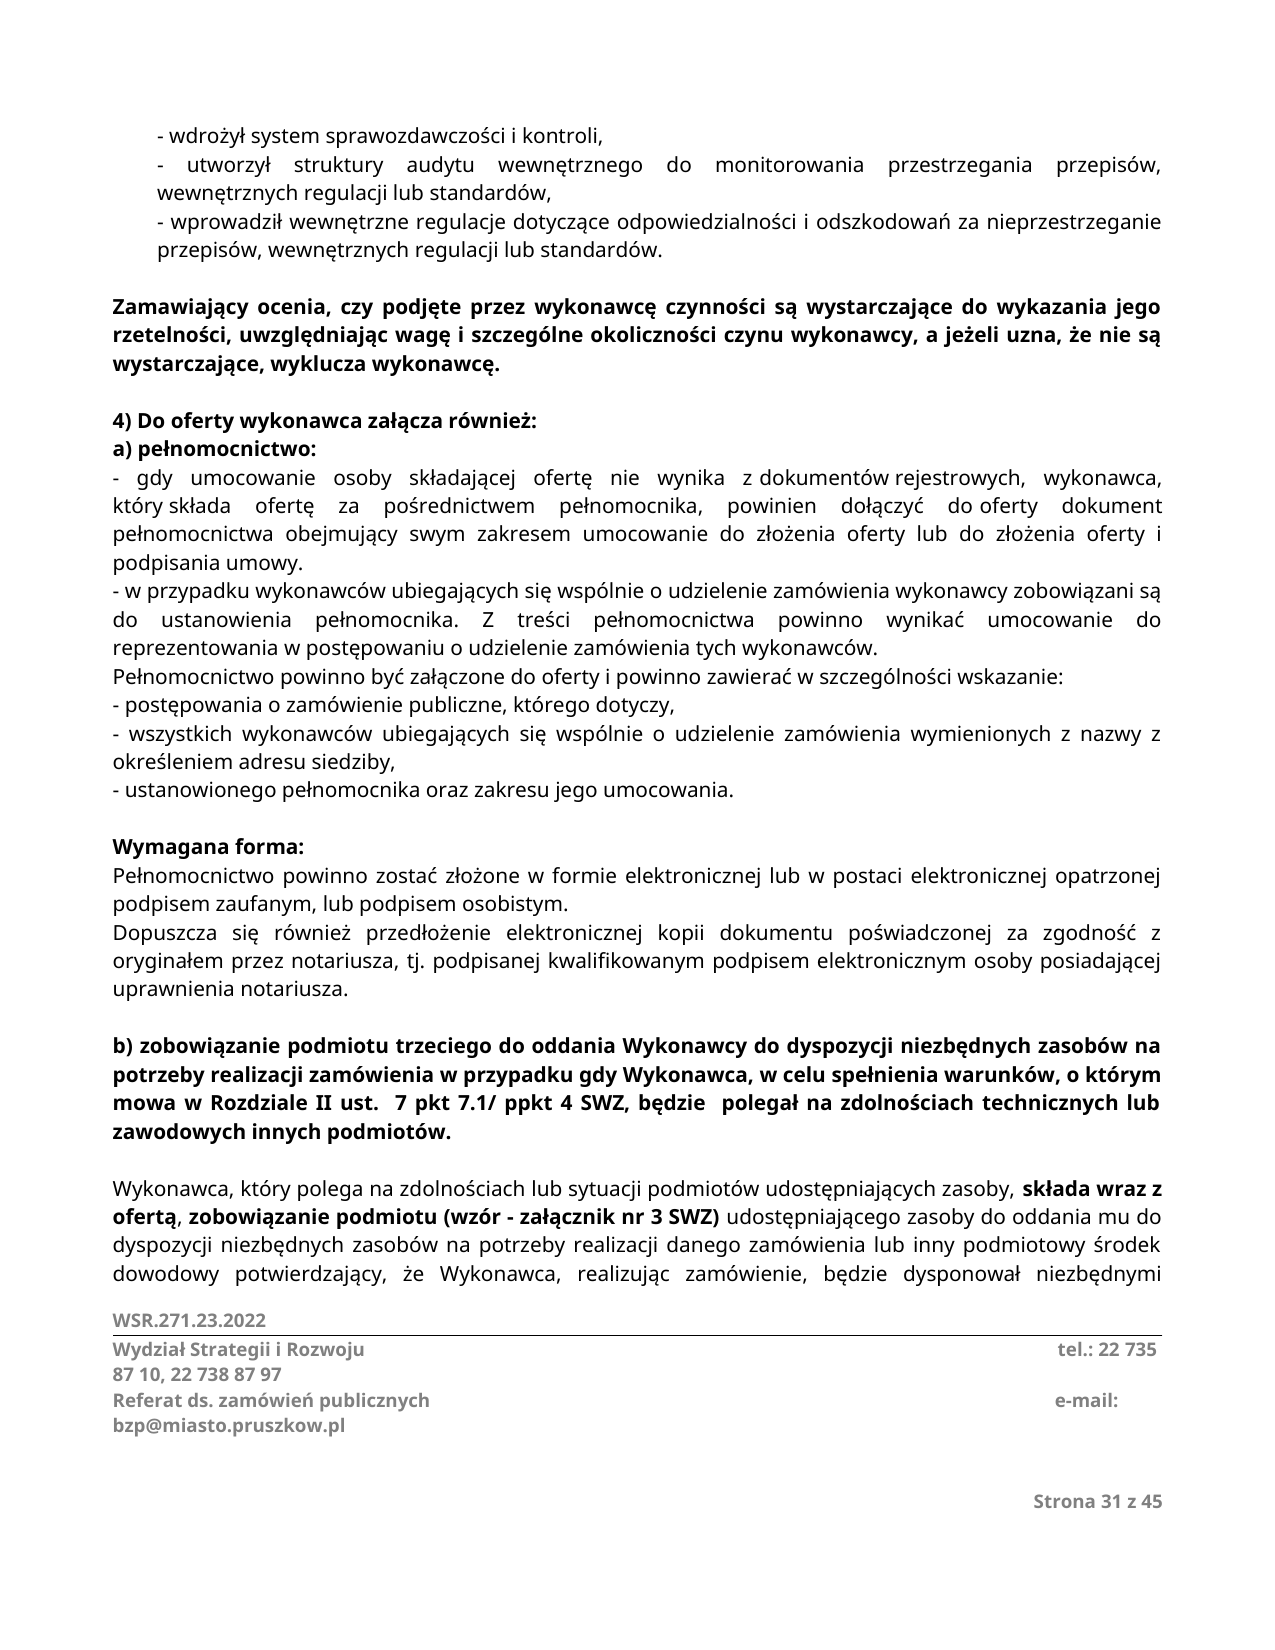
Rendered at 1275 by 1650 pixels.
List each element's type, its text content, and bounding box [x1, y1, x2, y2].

text - utworzył struktury audytu wewnętrznego do monitorowania przestrzegania przepisów, wewnętrznych regulacji lub standardów, [157, 150, 1162, 207]
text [112, 1174, 1162, 1287]
text - ustanowionego pełnomocnika oraz zakresu jego umocowania. [112, 776, 1162, 804]
text 4) Do oferty wykonawca załącza również: [112, 406, 1162, 434]
text - wprowadził wewnętrzne regulacje dotyczące odpowiedzialności i odszkodowań za nieprzestrzeganie przepisów, wewnętrznych regulacji lub standardów. [157, 207, 1162, 264]
text - w przypadku wykonawców ubiegających się wspólnie o udzielenie zamówienia wykonawcy zobowiązani są do ustanowienia pełnomocnika. Z treści pełnomocnictwa powinno wynikać umocowanie do reprezentowania w postępowaniu o udzielenie zamówienia tych wykonawców. [112, 576, 1162, 662]
text - wdrożył system sprawozdawczości i kontroli, [157, 121, 1162, 150]
text Pełnomocnictwo powinno zostać złożone w formie elektronicznej lub w postaci elektronicznej opatrzonej podpisem zaufanym, lub podpisem osobistym. [112, 861, 1162, 918]
text - gdy umocowanie osoby składającej ofertę nie wynika z dokumentów rejestrowych, wykonawca, który składa ofertę za pośrednictwem pełnomocnika, powinien dołączyć do oferty dokument pełnomocnictwa obejmujący swym zakresem umocowanie do złożenia oferty lub do złożenia oferty i podpisania umowy. [112, 463, 1162, 576]
text Dopuszcza się również przedłożenie elektronicznej kopii dokumentu poświadczonej za zgodność z oryginałem przez notariusza, tj. podpisanej kwalifikowanym podpisem elektronicznym osoby posiadającej uprawnienia notariusza. [112, 918, 1162, 1003]
text Wymagana forma: [112, 832, 1162, 861]
text - wszystkich wykonawców ubiegających się wspólnie o udzielenie zamówienia wymienionych z nazwy z określeniem adresu siedziby, [112, 719, 1162, 776]
text Zamawiający ocenia, czy podjęte przez wykonawcę czynności są wystarczające do wykazania jego rzetelności, uwzględniając wagę i szczególne okoliczności czynu wykonawcy, a jeżeli uzna, że nie są wystarczające, wyklucza wykonawcę. [112, 292, 1162, 377]
text - postępowania o zamówienie publiczne, którego dotyczy, [112, 690, 1162, 719]
text b) zobowiązanie podmiotu trzeciego do oddania Wykonawcy do dyspozycji niezbędnych zasobów na potrzeby realizacji zamówienia w przypadku gdy Wykonawca, w celu spełnienia warunków, o którym mowa w Rozdziale II ust. 7 pkt 7.1/ ppkt 4 SWZ, będzie polegał na zdolnościach technicznych lub zawodowych innych podmiotów. [112, 1031, 1162, 1145]
text Pełnomocnictwo powinno być załączone do oferty i powinno zawierać w szczególności wskazanie: [112, 662, 1162, 690]
text a) pełnomocnictwo: [112, 434, 1162, 463]
